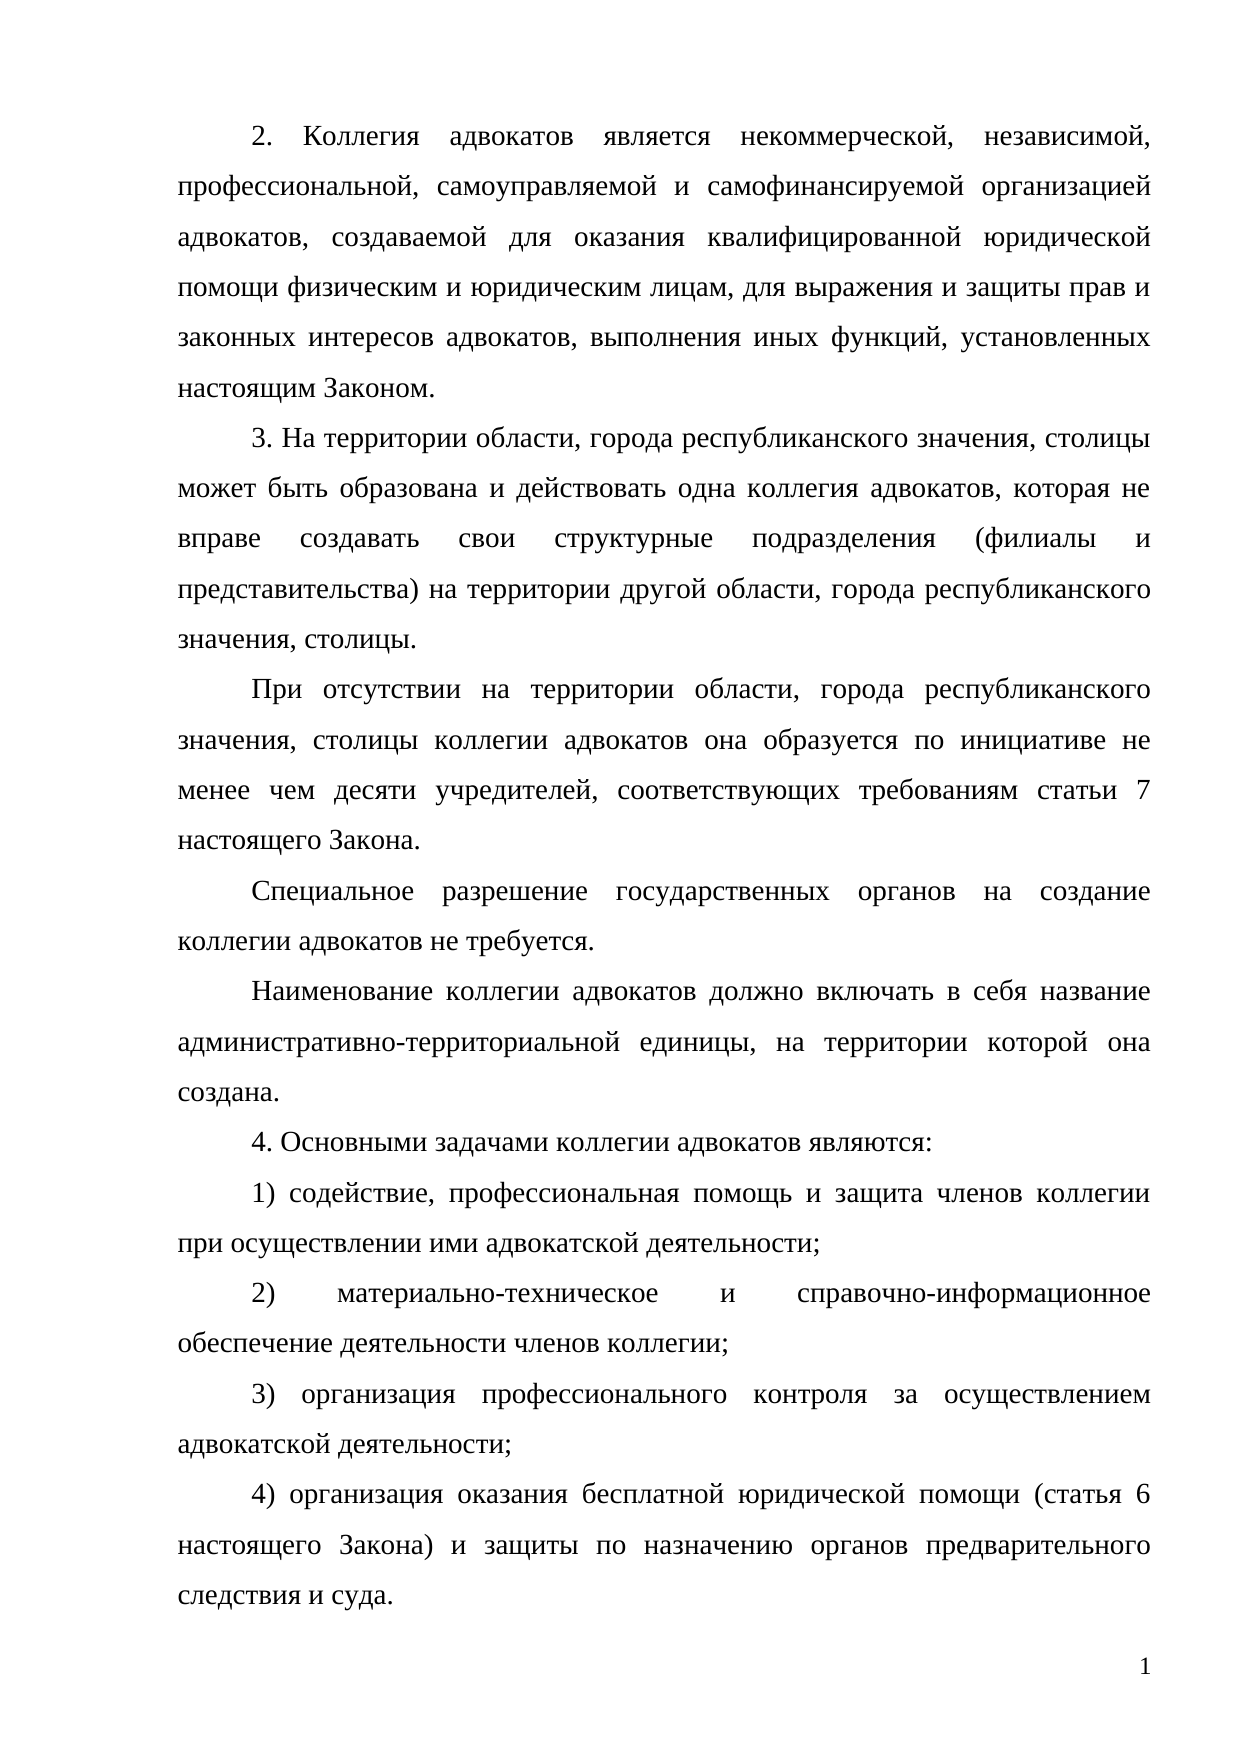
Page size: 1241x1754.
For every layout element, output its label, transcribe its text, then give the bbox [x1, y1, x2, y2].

text 2) материально-техническое и справочно-информационное обеспечение деятельности членов коллегии; [177, 1275, 1152, 1359]
text Наименование коллегии адвокатов должно включать в себя название административно-территориальной единицы, на территории которой она создана. [177, 973, 1152, 1108]
text 3) организация профессионального контроля за осуществлением адвокатской деятельности; [177, 1376, 1152, 1460]
text Специальное разрешение государственных органов на создание коллегии адвокатов не требуется. [177, 873, 1152, 957]
text При отсутствии на территории области, города республиканского значения, столицы коллегии адвокатов она образуется по инициативе не менее чем десяти учредителей, соответствующих требованиям статьи 7 настоящего Закона. [177, 672, 1152, 856]
text 2. Коллегия адвокатов является некоммерческой, независимой, профессиональной, самоуправляемой и самофинансируемой организацией адвокатов, создаваемой для оказания квалифицированной юридической помощи физическим и юридическим лицам, для выражения и защиты прав и законных интересов адвокатов, выполнения иных функций, установленных настоящим Законом. [177, 118, 1152, 403]
text 1) содействие, профессиональная помощь и защита членов коллегии при осуществлении ими адвокатской деятельности; [177, 1175, 1152, 1258]
text 4. Основными задачами коллегии адвокатов являются: [177, 1124, 1152, 1158]
text 3. На территории области, города республиканского значения, столицы может быть образована и действовать одна коллегия адвокатов, которая не вправе создавать свои структурные подразделения (филиалы и представительства) на территории другой области, города республиканского значения, столицы. [177, 420, 1152, 655]
text 4) организация оказания бесплатной юридической помощи (статья 6 настоящего Закона) и защиты по назначению органов предварительного следствия и суда. [177, 1477, 1152, 1611]
